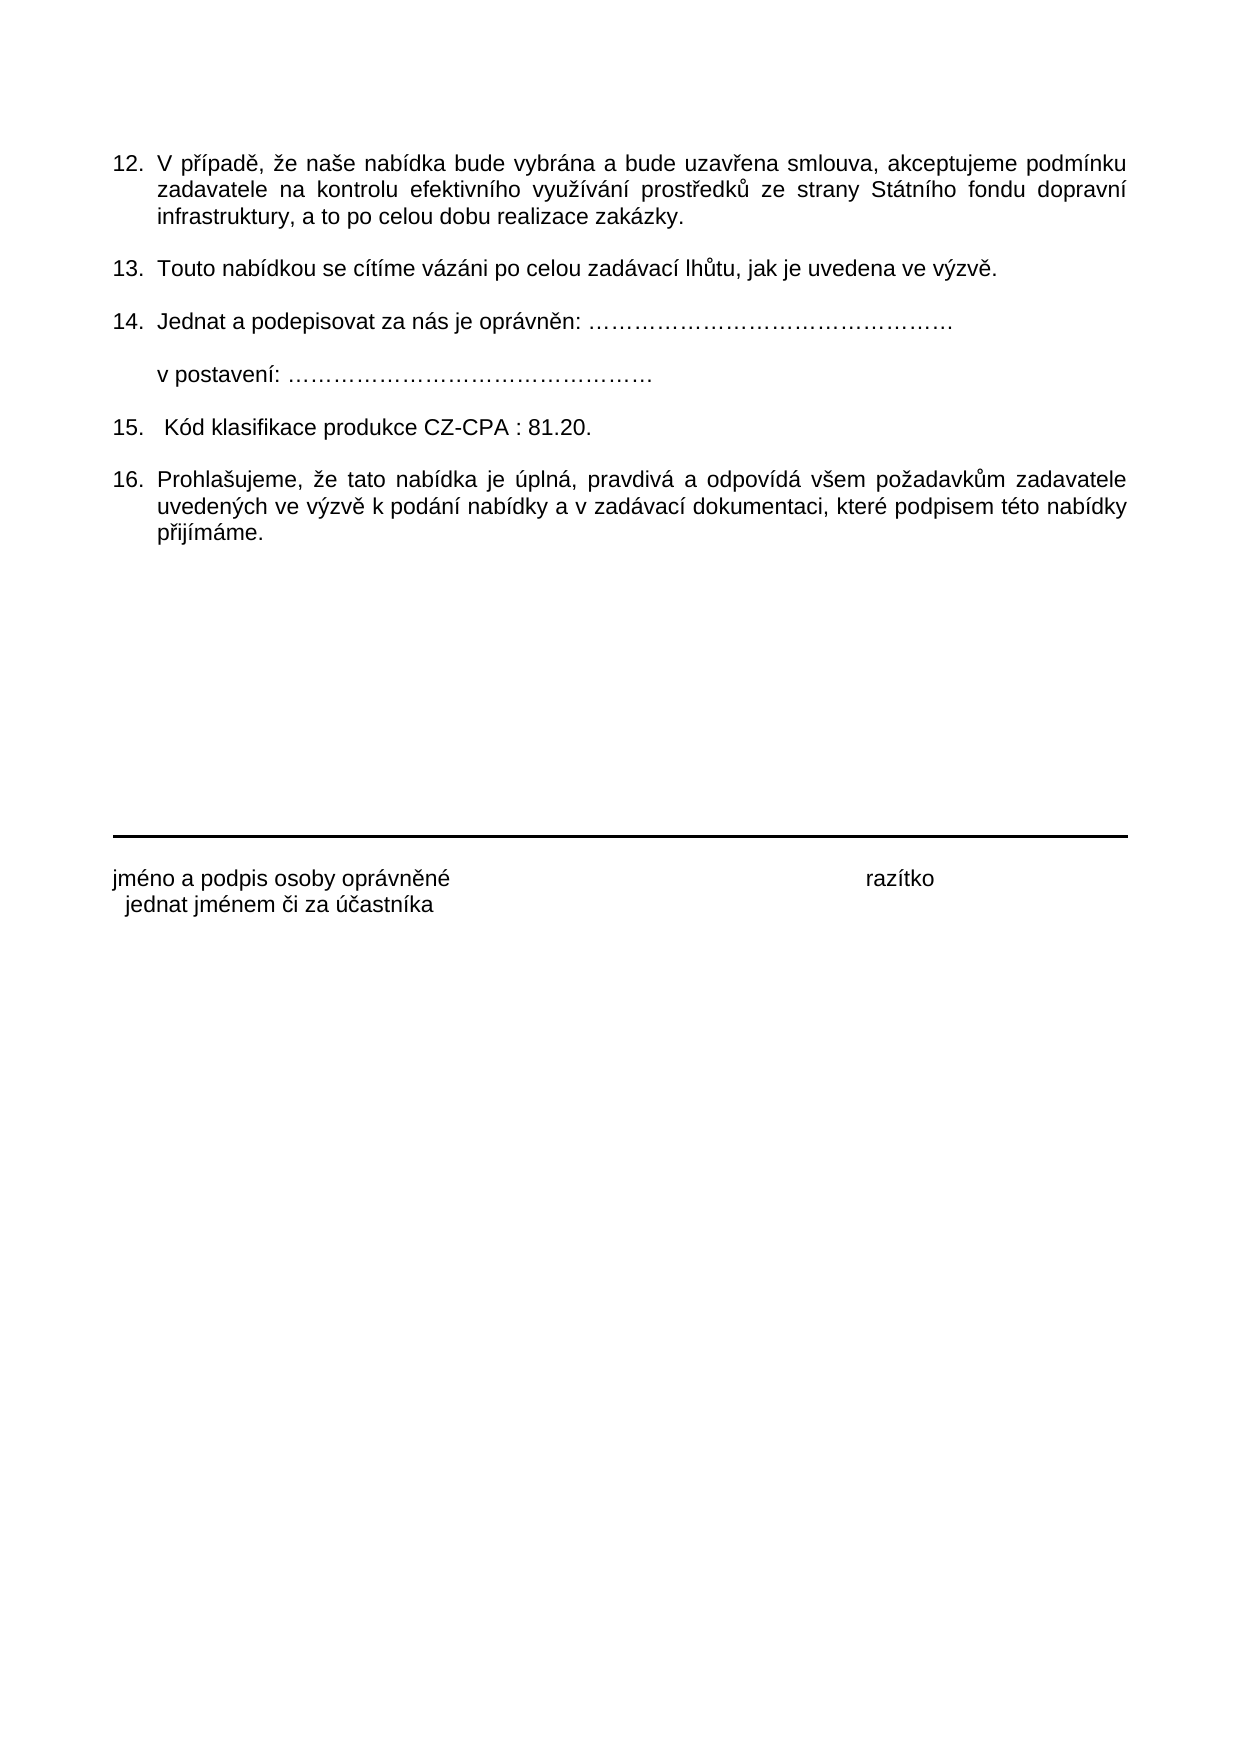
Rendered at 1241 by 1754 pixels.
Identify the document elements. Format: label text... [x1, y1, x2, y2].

list Kód klasifikace produkce CZ-CPA : 81.20. [112, 413, 1128, 440]
text v postavení: ………………………………………… [157, 361, 1128, 387]
list Jednat a podepisovat za nás je oprávněn: ………………………………………… [112, 308, 1128, 334]
list Touto nabídkou se cítíme vázáni po celou zadávací lhůtu, jak je uvedena ve výzvě. [112, 255, 1128, 282]
list Prohlašujeme, že tato nabídka je úplná, pravdivá a odpovídá všem požadavkům zadavatele uvedených ve výzvě k podání nabídky a v zadávací dokumentaci, které podpisem této nabídky přijímáme. [112, 466, 1128, 545]
text jednat jménem či za účastníka [112, 891, 1128, 917]
list V případě, že naše nabídka bude vybrána a bude uzavřena smlouva, akceptujeme podmínku zadavatele na kontrolu efektivního využívání prostředků ze strany Státního fondu dopravní infrastruktury, a to po celou dobu realizace zakázky. [112, 150, 1128, 229]
text jméno a podpis osoby oprávněné razítko [112, 865, 1128, 891]
